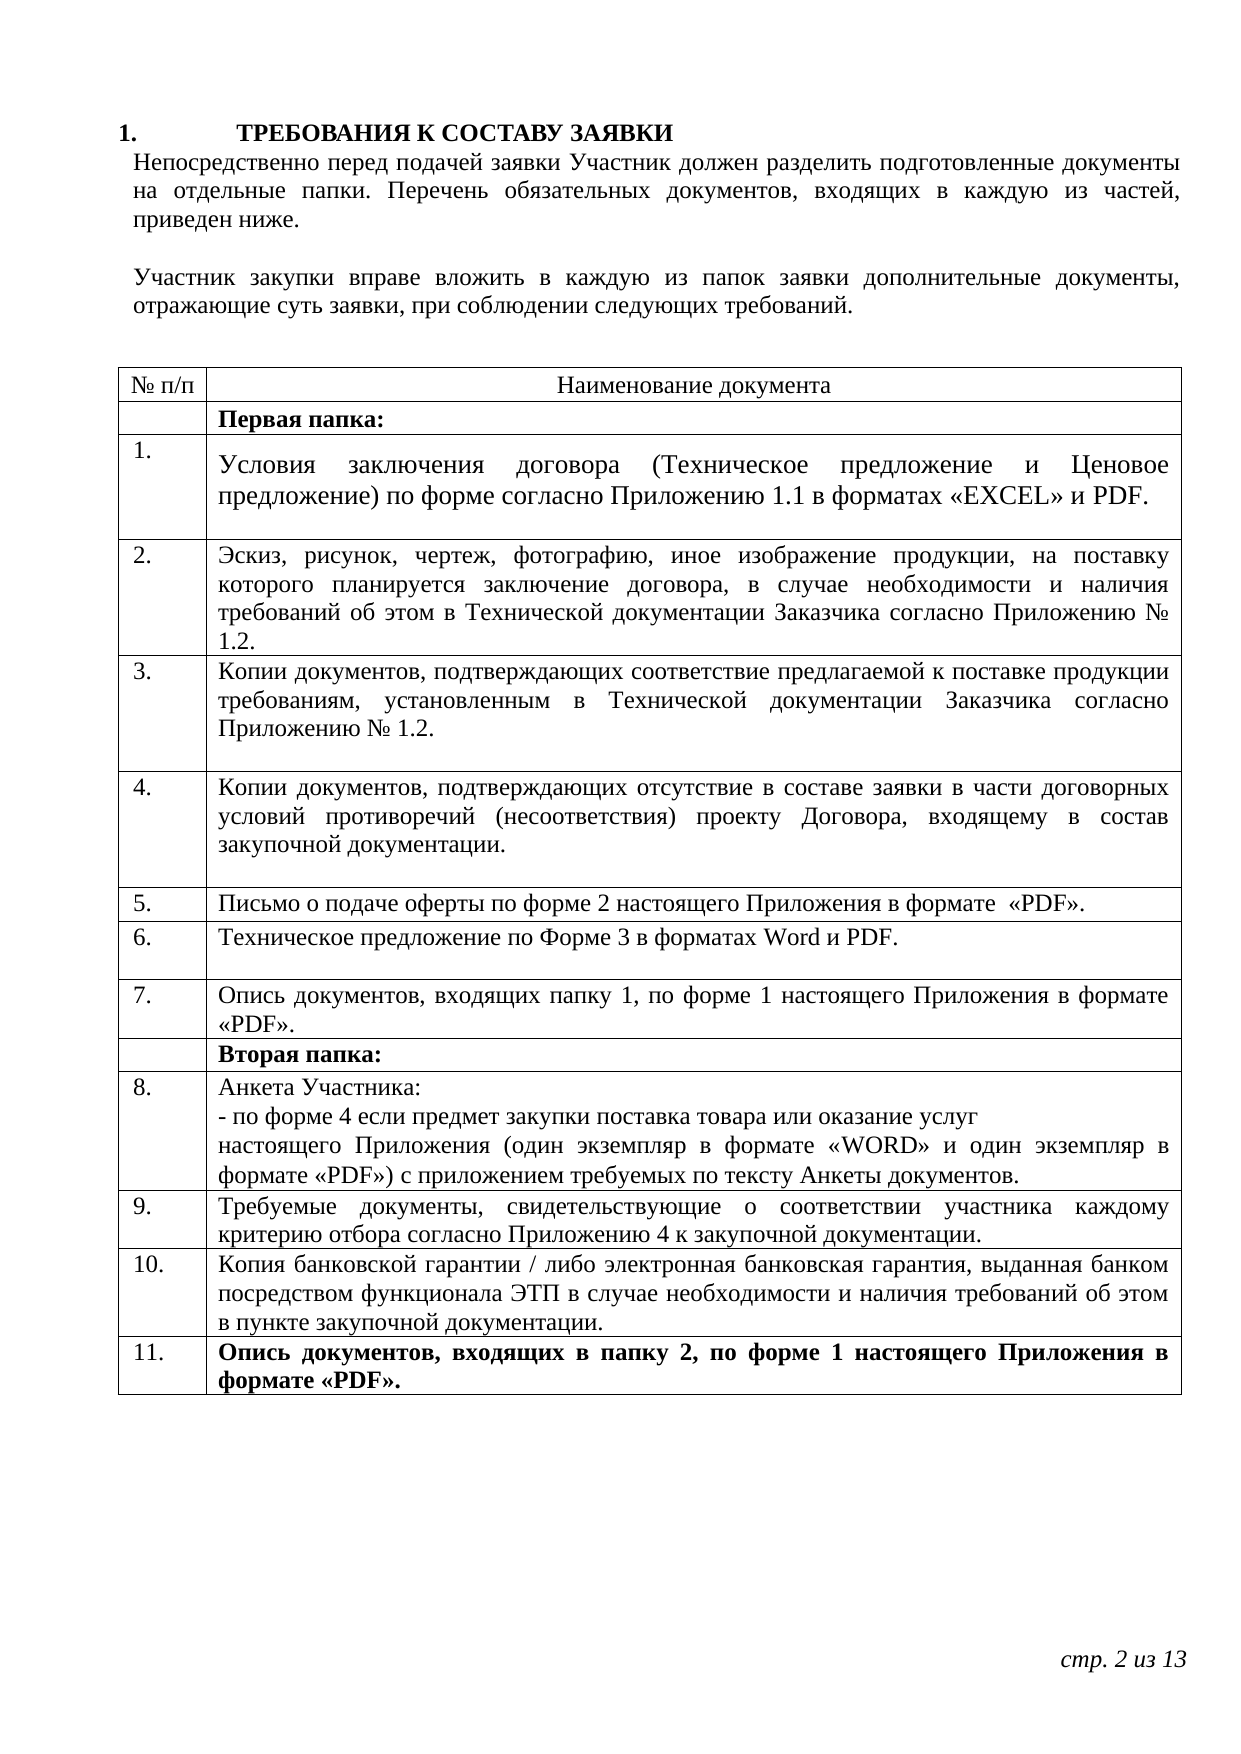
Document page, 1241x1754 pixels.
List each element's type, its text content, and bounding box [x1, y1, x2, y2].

table_cell Вторая папка: [207, 1039, 1181, 1071]
table_cell [119, 922, 206, 979]
table_cell [119, 772, 206, 887]
list Непосредственно перед подачей заявки Участник должен разделить подготовленные документы на отдельные папки. Перечень обязательных документов, входящих в каждую из частей, приведен ниже. [133, 147, 1181, 233]
table_cell Копия банковской гарантии / либо электронная банковская гарантия, выданная банком посредством функционала ЭТП в случае необходимости и наличия требований об этом в пункте закупочной документации. [207, 1249, 1181, 1336]
table_cell Копии документов, подтверждающих соответствие предлагаемой к поставке продукции требованиям, установленным в Технической документации Заказчика согласно Приложению № 1.2. [207, 656, 1181, 771]
table_cell [119, 1191, 206, 1248]
subtitle ТРЕБОВАНИЯ К СОСТАВУ ЗАЯВКИ [118, 118, 1181, 147]
table_cell Условия заключения договора (Техническое предложение и Ценовое предложение) по форме согласно Приложению 1.1 в форматах «EXCEL» и PDF. [207, 435, 1181, 539]
table_cell [119, 656, 206, 771]
table_cell Требуемые документы, свидетельствующие о соответствии участника каждому критерию отбора согласно Приложению 4 к закупочной документации. [207, 1191, 1181, 1248]
table_cell [119, 1249, 206, 1336]
table_header Наименование документа [207, 368, 1181, 401]
table_header № п/п [119, 368, 206, 401]
table_cell Опись документов, входящих в папку 2, по форме 1 настоящего Приложения в формате «PDF». [207, 1337, 1181, 1394]
table_cell [119, 1039, 206, 1071]
table_cell [119, 1337, 206, 1394]
table_cell Первая папка: [207, 402, 1181, 434]
table_cell [119, 540, 206, 655]
table_cell [119, 435, 206, 539]
table_cell [119, 402, 206, 434]
table_cell Копии документов, подтверждающих отсутствие в составе заявки в части договорных условий противоречий (несоответствия) проекту Договора, входящему в состав закупочной документации. [207, 772, 1181, 887]
table_cell [119, 1072, 206, 1190]
list Участник закупки вправе вложить в каждую из папок заявки дополнительные документы, отражающие суть заявки, при соблюдении следующих требований. [133, 262, 1181, 319]
table_cell [119, 888, 206, 921]
table_cell Эскиз, рисунок, чертеж, фотографию, иное изображение продукции, на поставку которого планируется заключение договора, в случае необходимости и наличия требований об этом в Технической документации Заказчика согласно Приложению № 1.2. [207, 540, 1181, 655]
table_cell Письмо о подаче оферты по форме 2 настоящего Приложения в формате «PDF». [207, 888, 1181, 921]
table_cell Анкета Участника: - по форме 4 если предмет закупки поставка товара или оказание услуг настоящего Приложения (один экземпляр в формате «WORD» и один экземпляр в формате «PDF») c приложением требуемых по тексту Анкеты документов. [207, 1072, 1181, 1190]
table_cell Опись документов, входящих папку 1, по форме 1 настоящего Приложения в формате «PDF». [207, 980, 1181, 1038]
table_cell Техническое предложение по Форме 3 в форматах Word и PDF. [207, 922, 1181, 979]
table_cell [119, 980, 206, 1038]
